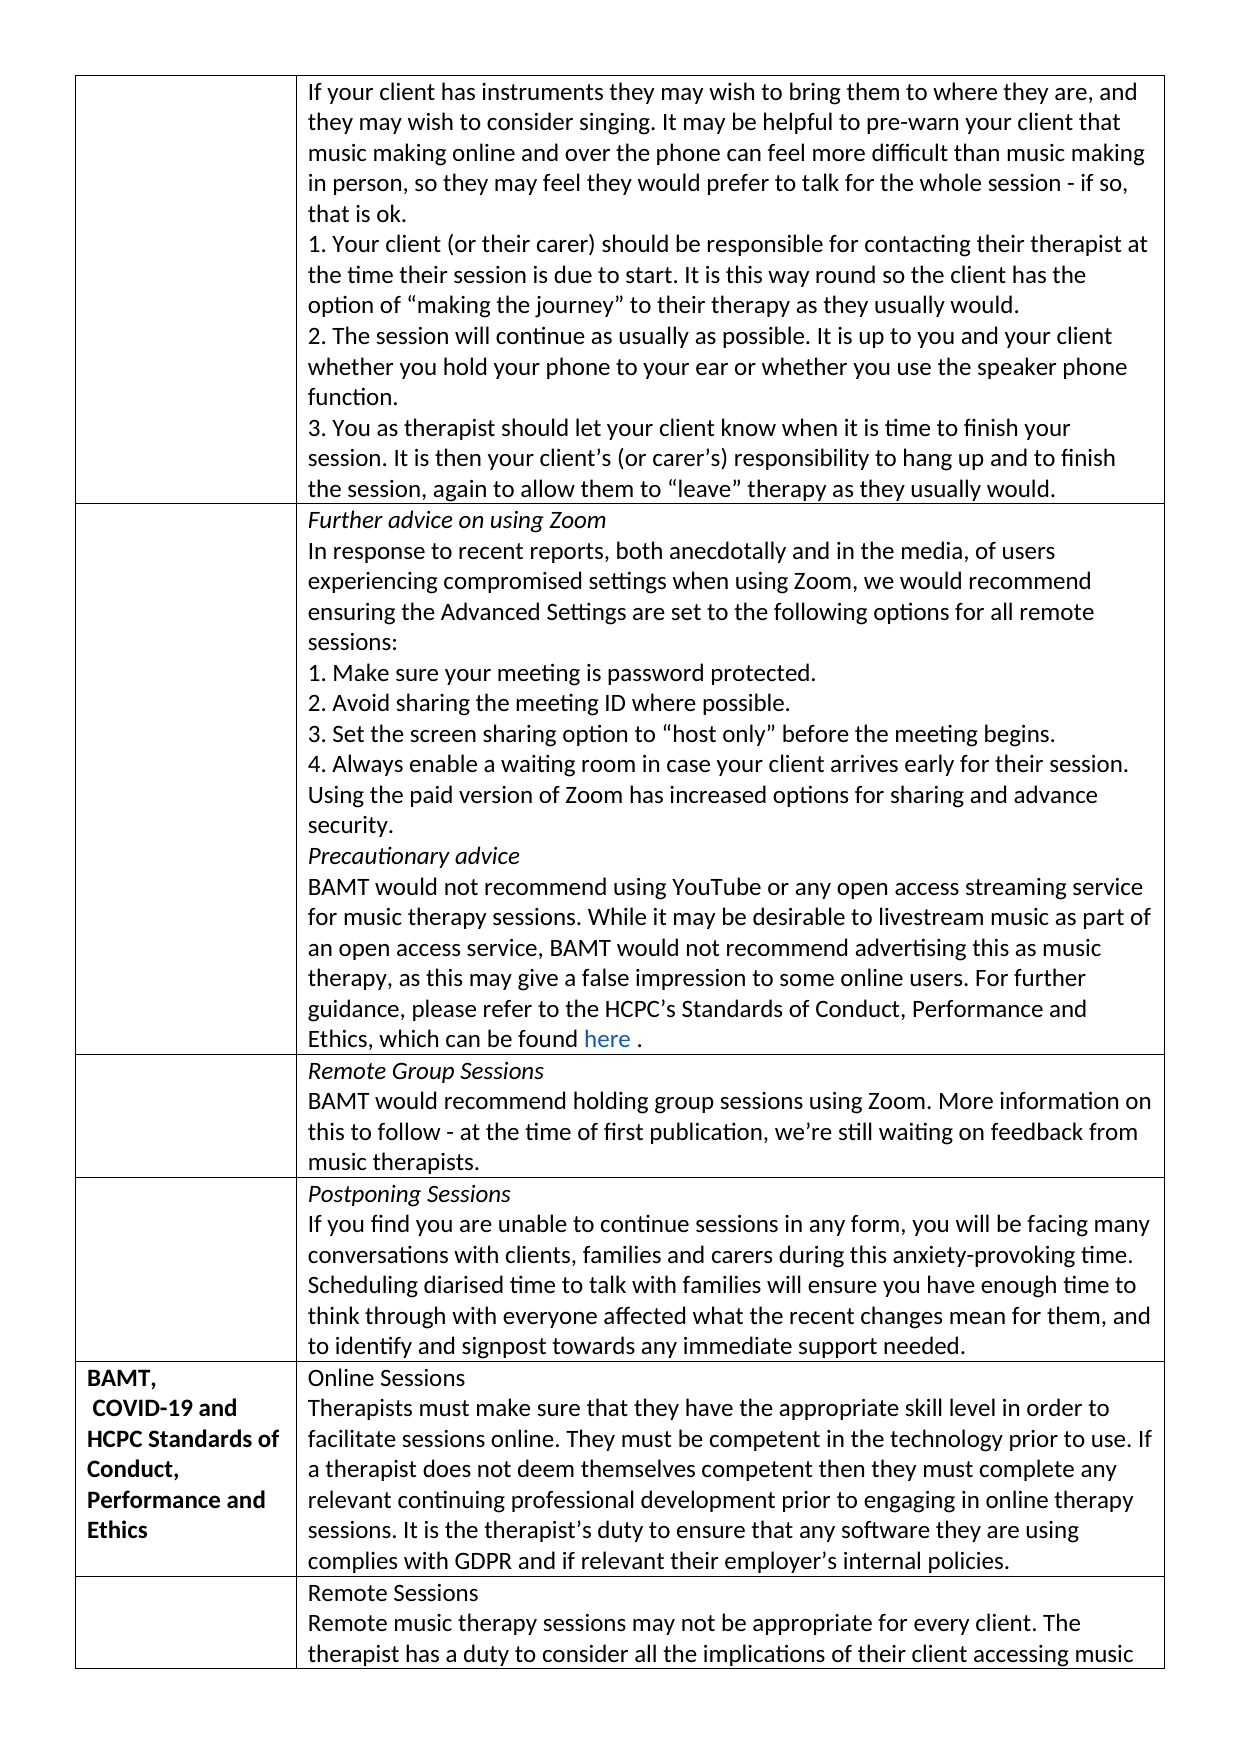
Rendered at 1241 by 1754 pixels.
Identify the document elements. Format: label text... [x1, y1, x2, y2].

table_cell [297, 76, 1164, 503]
table_cell [76, 1178, 296, 1361]
table_cell Remote Group Sessions BAMT would recommend holding group sessions using Zoom. More information on this to follow - at the time of first publication, we’re still waiting on feedback from music therapists. [297, 1055, 1164, 1177]
table_cell [76, 1055, 296, 1177]
table_cell [76, 76, 296, 503]
table_cell Online Sessions Therapists must make sure that they have the appropriate skill level in order to facilitate sessions online. They must be competent in the technology prior to use. If a therapist does not deem themselves competent then they must complete any relevant continuing professional development prior to engaging in online therapy sessions. It is the therapist’s duty to ensure that any software they are using complies with GDPR and if relevant their employer’s internal policies. [297, 1362, 1164, 1576]
table_cell [76, 1577, 296, 1668]
table_cell Further advice on using Zoom In response to recent reports, both anecdotally and in the media, of users experiencing compromised settings when using Zoom, we would recommend ensuring the Advanced Settings are set to the following options for all remote sessions: 1. Make sure your meeting is password protected. 2. Avoid sharing the meeting ID where possible. 3. Set the screen sharing option to “host only” before the meeting begins. 4. Always enable a waiting room in case your client arrives early for their session. Using the paid version of Zoom has increased options for sharing and advance security. Precautionary advice BAMT would not recommend using YouTube or any open access streaming service for music therapy sessions. While it may be desirable to livestream music as part of an open access service, BAMT would not recommend advertising this as music therapy, as this may give a false impression to some online users. For further guidance, please refer to the HCPC’s Standards of Conduct, Performance and Ethics, which can be found here . [297, 504, 1164, 1054]
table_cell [297, 1577, 1164, 1668]
table_cell Postponing Sessions If you find you are unable to continue sessions in any form, you will be facing many conversations with clients, families and carers during this anxiety-provoking time. Scheduling diarised time to talk with families will ensure you have enough time to think through with everyone affected what the recent changes mean for them, and to identify and signpost towards any immediate support needed. [297, 1178, 1164, 1361]
table_cell [76, 504, 296, 1054]
table_cell BAMT, COVID-19 and HCPC Standards of Conduct, Performance and Ethics [76, 1362, 296, 1576]
